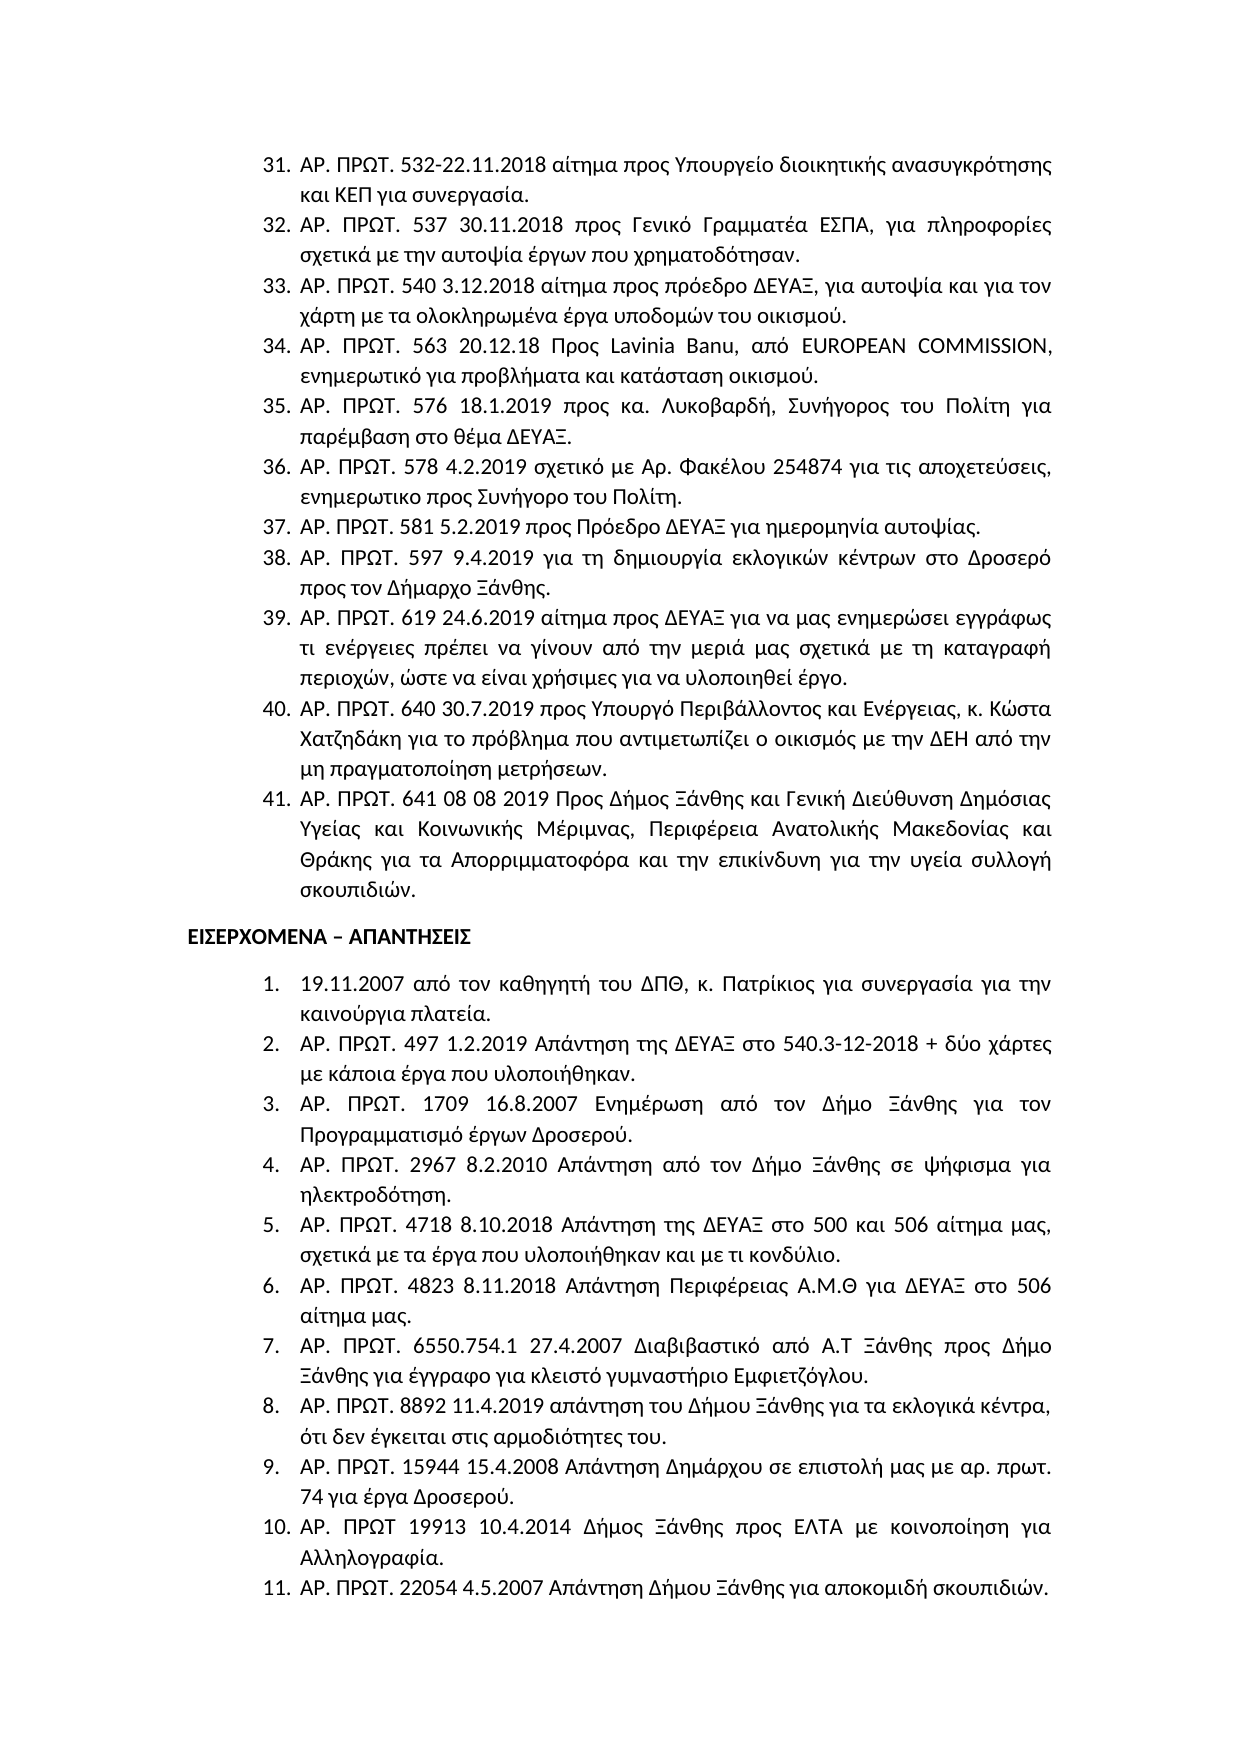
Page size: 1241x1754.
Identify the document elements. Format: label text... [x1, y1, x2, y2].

list ΑΡ. ΠΡΩΤ. 8892 11.4.2019 απάντηση του Δήμου Ξάνθης για τα εκλογικά κέντρα, ότι δεν έγκειται στις αρμοδιότητες του. [262, 1392, 1053, 1450]
list ΑΡ. ΠΡΩΤ. 22054 4.5.2007 Απάντηση Δήμου Ξάνθης για αποκομιδή σκουπιδιών. [262, 1573, 1053, 1601]
list ΑΡ. ΠΡΩΤ. 537 30.11.2018 προς Γενικό Γραμματέα ΕΣΠΑ, για πληροφορίες σχετικά με την αυτοψία έργων που χρηματοδότησαν. [262, 210, 1053, 269]
list ΑΡ. ΠΡΩΤ. 4823 8.11.2018 Απάντηση Περιφέρειας Α.Μ.Θ για ΔΕΥΑΞ στο 506 αίτημα μας. [262, 1271, 1053, 1329]
text ΕΙΣΕΡΧΟΜΕΝΑ – ΑΠΑΝΤΗΣΕΙΣ [187, 922, 1053, 950]
list ΑΡ. ΠΡΩΤ. 619 24.6.2019 αίτημα προς ΔΕΥΑΞ για να μας ενημερώσει εγγράφως τι ενέργειες πρέπει να γίνουν από την μεριά μας σχετικά με τη καταγραφή περιοχών, ώστε να είναι χρήσιμες για να υλοποιηθεί έργο. [262, 603, 1053, 692]
list ΑΡ. ΠΡΩΤ. 532-22.11.2018 αίτημα προς Υπουργείο διοικητικής ανασυγκρότησης και ΚΕΠ για συνεργασία. [262, 150, 1053, 208]
list ΑΡ. ΠΡΩΤ. 641 08 08 2019 Προς Δήμος Ξάνθης και Γενική Διεύθυνση Δημόσιας Υγείας και Κοινωνικής Μέριμνας, Περιφέρεια Ανατολικής Μακεδονίας και Θράκης για τα Απορριμματοφόρα και την επικίνδυνη για την υγεία συλλογή σκουπιδιών. [262, 784, 1053, 903]
list ΑΡ. ΠΡΩΤ. 540 3.12.2018 αίτημα προς πρόεδρο ΔΕΥΑΞ, για αυτοψία και για τον χάρτη με τα ολοκληρωμένα έργα υποδομών του οικισμού. [262, 271, 1053, 329]
list ΑΡ. ΠΡΩΤ 19913 10.4.2014 Δήμος Ξάνθης προς ΕΛΤΑ με κοινοποίηση για Αλληλογραφία. [262, 1512, 1053, 1571]
list ΑΡ. ΠΡΩΤ. 1709 16.8.2007 Ενημέρωση από τον Δήμο Ξάνθης για τον Προγραμματισμό έργων Δροσερού. [262, 1089, 1053, 1148]
list ΑΡ. ΠΡΩΤ. 497 1.2.2019 Απάντηση της ΔΕΥΑΞ στο 540.3-12-2018 + δύο χάρτες με κάποια έργα που υλοποιήθηκαν. [262, 1029, 1053, 1087]
list ΑΡ. ΠΡΩΤ. 4718 8.10.2018 Απάντηση της ΔΕΥΑΞ στο 500 και 506 αίτημα μας, σχετικά με τα έργα που υλοποιήθηκαν και με τι κονδύλιο. [262, 1210, 1053, 1269]
list ΑΡ. ΠΡΩΤ. 563 20.12.18 Προς Lavinia Banu, από EUROPEAN COMMISSION, ενημερωτικό για προβλήματα και κατάσταση οικισμού. [262, 331, 1053, 389]
list 19.11.2007 από τον καθηγητή του ΔΠΘ, κ. Πατρίκιος για συνεργασία για την καινούργια πλατεία. [262, 969, 1053, 1027]
list ΑΡ. ΠΡΩΤ. 576 18.1.2019 προς κα. Λυκοβαρδή, Συνήγορος του Πολίτη για παρέμβαση στο θέμα ΔΕΥΑΞ. [262, 392, 1053, 450]
list ΑΡ. ΠΡΩΤ. 597 9.4.2019 για τη δημιουργία εκλογικών κέντρων στο Δροσερό προς τον Δήμαρχο Ξάνθης. [262, 543, 1053, 601]
list ΑΡ. ΠΡΩΤ. 15944 15.4.2008 Απάντηση Δημάρχου σε επιστολή μας με αρ. πρωτ. 74 για έργα Δροσερού. [262, 1452, 1053, 1510]
list ΑΡ. ΠΡΩΤ. 2967 8.2.2010 Απάντηση από τον Δήμο Ξάνθης σε ψήφισμα για ηλεκτροδότηση. [262, 1150, 1053, 1208]
list ΑΡ. ΠΡΩΤ. 578 4.2.2019 σχετικό με Αρ. Φακέλου 254874 για τις αποχετεύσεις, ενημερωτικο προς Συνήγορο του Πολίτη. [262, 452, 1053, 510]
list ΑΡ. ΠΡΩΤ. 581 5.2.2019 προς Πρόεδρο ΔΕΥΑΞ για ημερομηνία αυτοψίας. [262, 512, 1053, 541]
list ΑΡ. ΠΡΩΤ. 640 30.7.2019 προς Υπουργό Περιβάλλοντος και Ενέργειας, κ. Κώστα Χατζηδάκη για το πρόβλημα που αντιμετωπίζει ο οικισμός με την ΔΕΗ από την μη πραγματοποίηση μετρήσεων. [262, 694, 1053, 782]
list ΑΡ. ΠΡΩΤ. 6550.754.1 27.4.2007 Διαβιβαστικό από Α.Τ Ξάνθης προς Δήμο Ξάνθης για έγγραφο για κλειστό γυμναστήριο Εμφιετζόγλου. [262, 1331, 1053, 1389]
